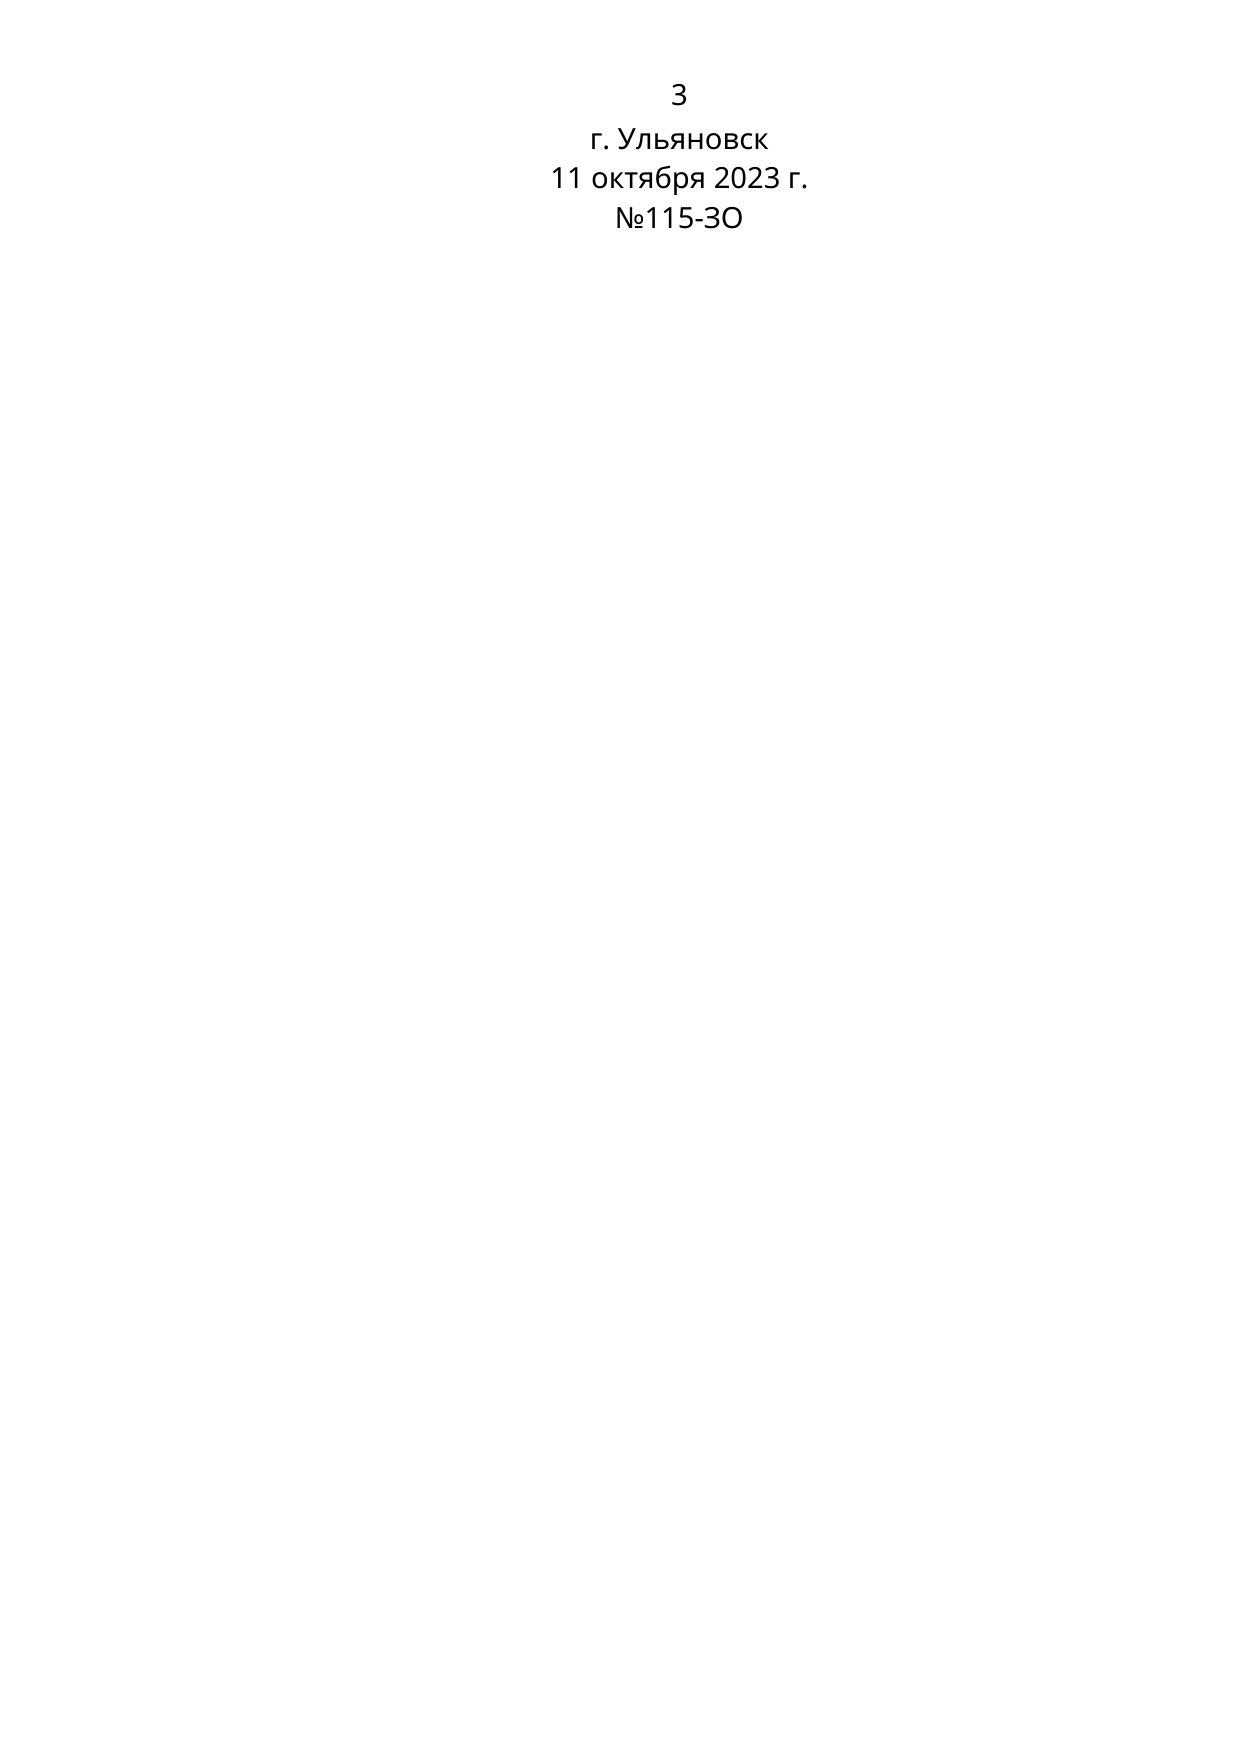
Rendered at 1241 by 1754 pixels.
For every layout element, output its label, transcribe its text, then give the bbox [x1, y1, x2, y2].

text г. Ульяновск [177, 118, 1181, 158]
text №115-ЗО [177, 197, 1181, 237]
text 11 октября 2023 г. [177, 158, 1181, 197]
